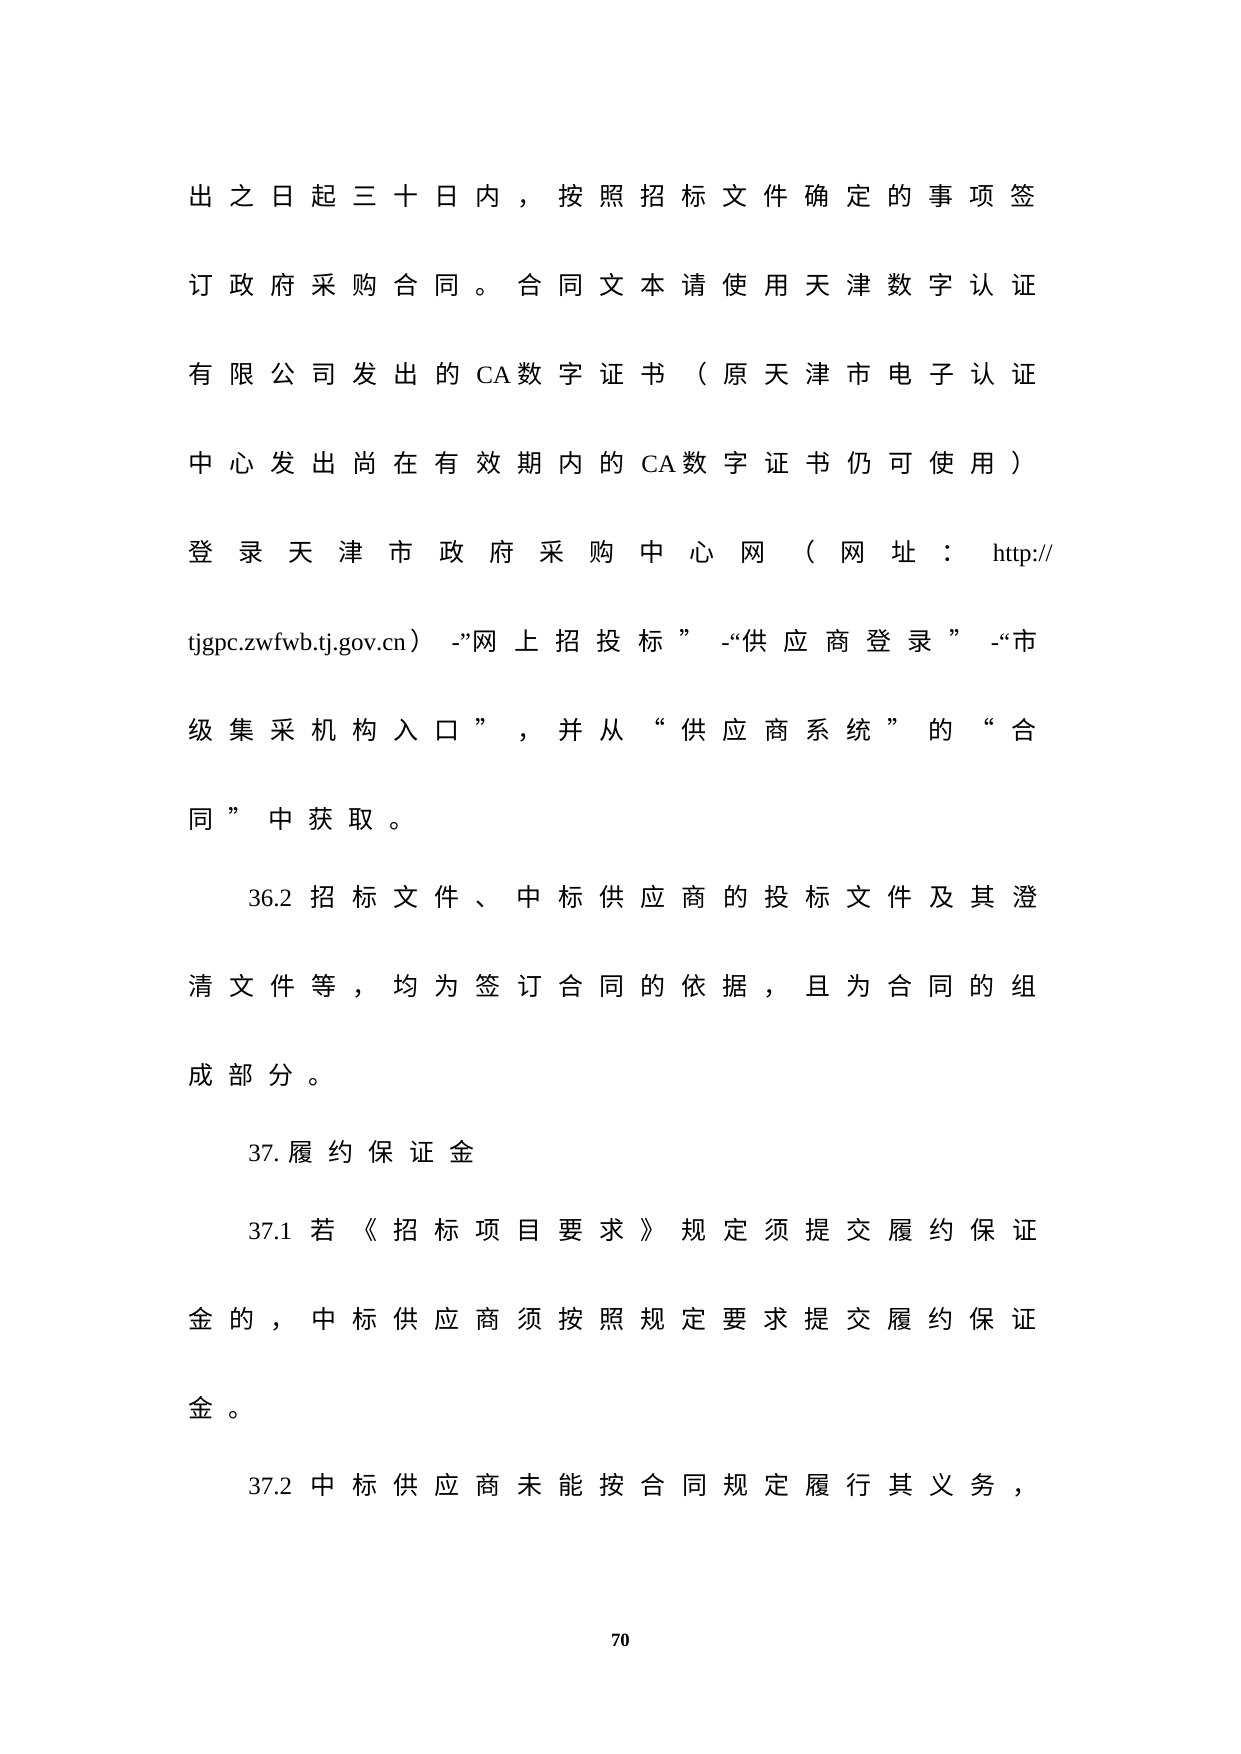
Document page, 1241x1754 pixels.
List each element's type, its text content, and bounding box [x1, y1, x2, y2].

text 37.1 若《招标项目要求》规定须提交履约保证金的，中标供应商须按照规定要求提交履约保证金。 [188, 1198, 1052, 1436]
text 37. 履约保证金 [188, 1121, 1052, 1180]
text 36.2 招标文件、中标供应商的投标文件及其澄清文件等，均为签订合同的依据，且为合同的组成部分。 [188, 865, 1052, 1103]
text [188, 1454, 1052, 1513]
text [188, 164, 1052, 847]
